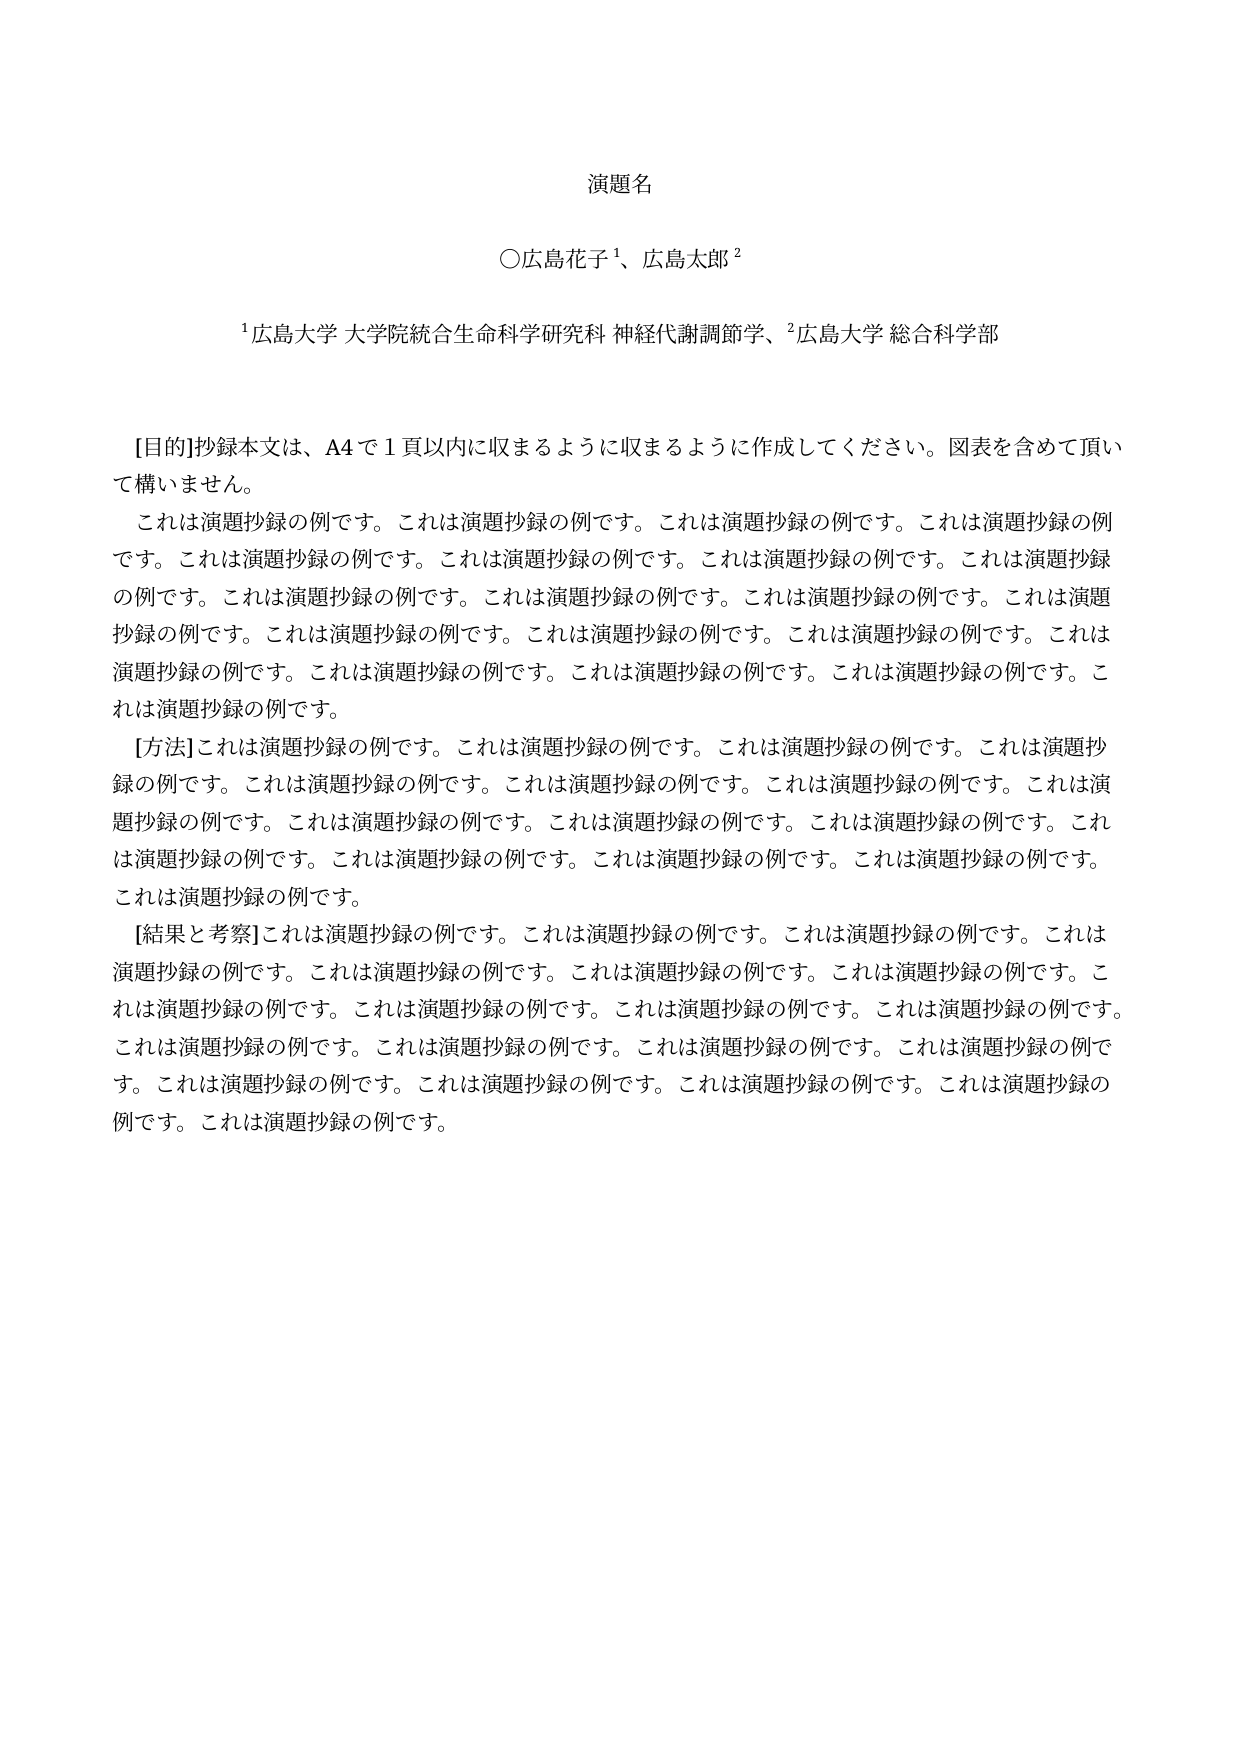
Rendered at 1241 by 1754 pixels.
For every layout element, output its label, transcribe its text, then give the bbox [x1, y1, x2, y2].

text [結果と考察]これは演題抄録の例です。これは演題抄録の例です。これは演題抄録の例です。これは演題抄録の例です。これは演題抄録の例です。これは演題抄録の例です。これは演題抄録の例です。これは演題抄録の例です。これは演題抄録の例です。これは演題抄録の例です。これは演題抄録の例です。これは演題抄録の例です。これは演題抄録の例です。これは演題抄録の例です。これは演題抄録の例です。これは演題抄録の例です。これは演題抄録の例です。これは演題抄録の例です。これは演題抄録の例です。これは演題抄録の例です。 [112, 914, 1128, 1139]
text これは演題抄録の例です。これは演題抄録の例です。これは演題抄録の例です。これは演題抄録の例です。これは演題抄録の例です。これは演題抄録の例です。これは演題抄録の例です。これは演題抄録の例です。これは演題抄録の例です。これは演題抄録の例です。これは演題抄録の例です。これは演題抄録の例です。これは演題抄録の例です。これは演題抄録の例です。これは演題抄録の例です。これは演題抄録の例です。これは演題抄録の例です。これは演題抄録の例です。これは演題抄録の例です。これは演題抄録の例です。 [112, 502, 1128, 727]
text 〇広島花子1、広島太郎2 [112, 239, 1128, 277]
text [方法]これは演題抄録の例です。これは演題抄録の例です。これは演題抄録の例です。これは演題抄録の例です。これは演題抄録の例です。これは演題抄録の例です。これは演題抄録の例です。これは演題抄録の例です。これは演題抄録の例です。これは演題抄録の例です。これは演題抄録の例です。これは演題抄録の例です。これは演題抄録の例です。これは演題抄録の例です。これは演題抄録の例です。これは演題抄録の例です。 [112, 727, 1128, 914]
subtitle 1広島大学 大学院統合生命科学研究科 神経代謝調節学、2広島大学 総合科学部 [112, 314, 1128, 352]
text [目的]抄録本文は、A4で１頁以内に収まるように収まるように作成してください。図表を含めて頂いて構いません。 [112, 427, 1128, 502]
text 演題名 [112, 164, 1128, 202]
